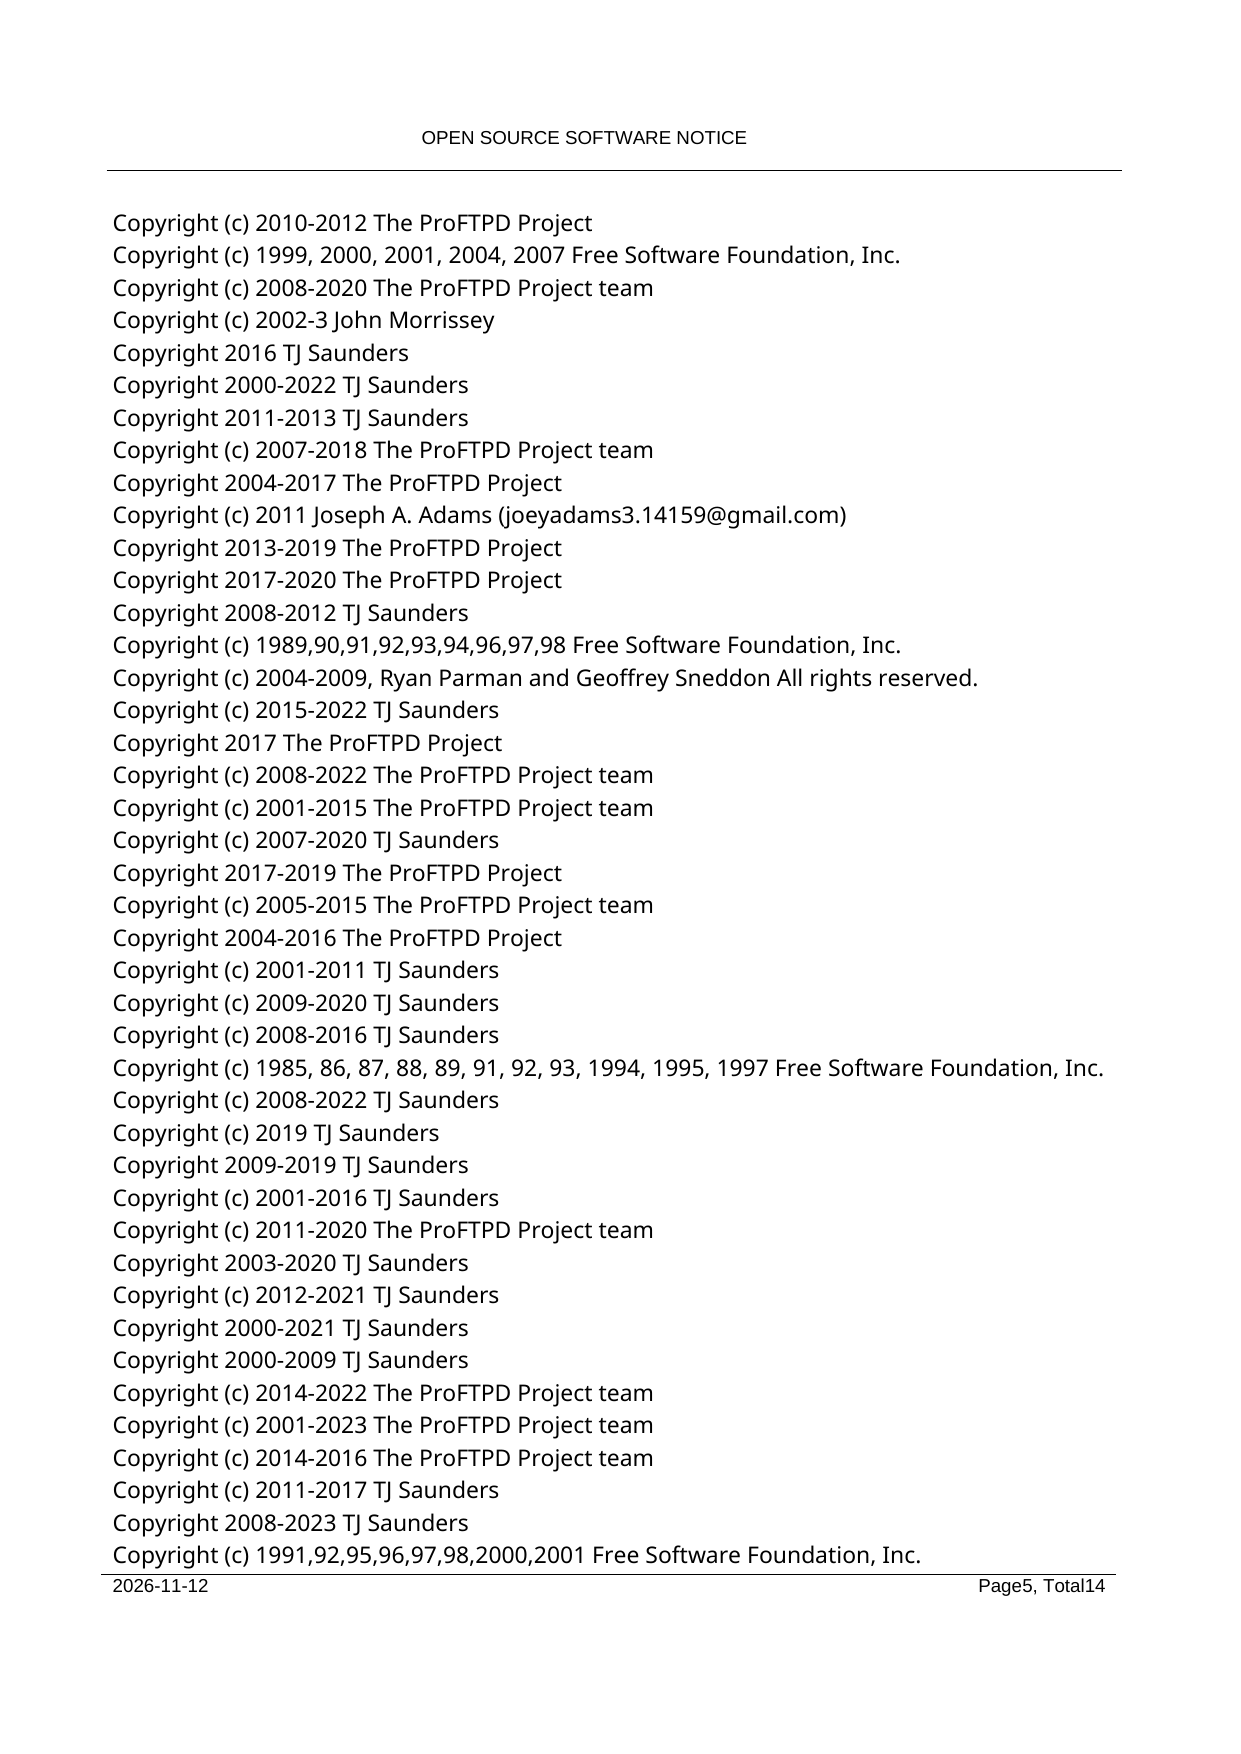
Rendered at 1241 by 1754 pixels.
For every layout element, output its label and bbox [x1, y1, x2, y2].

text [112, 206, 1128, 1571]
